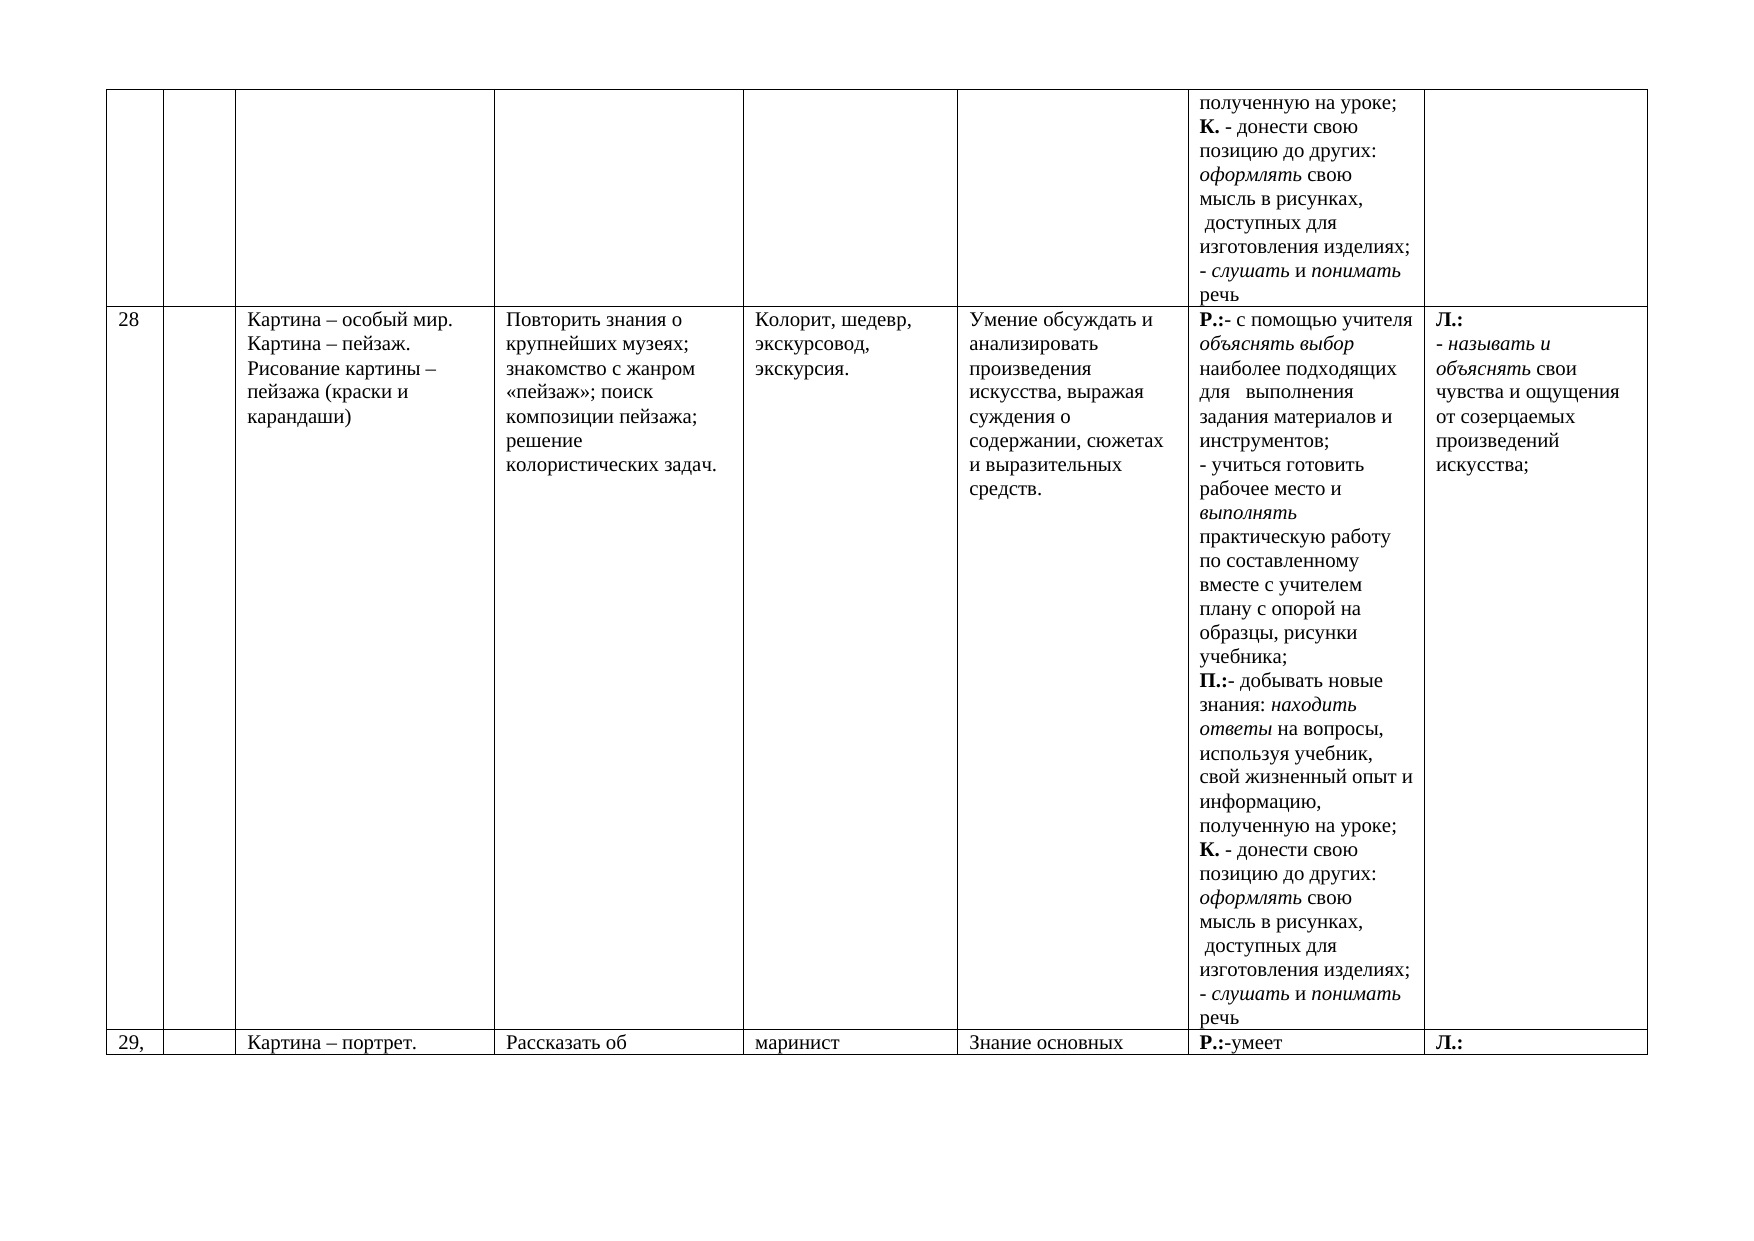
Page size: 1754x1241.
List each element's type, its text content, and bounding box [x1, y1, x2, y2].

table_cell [236, 1030, 494, 1054]
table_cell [1425, 1030, 1647, 1054]
table_cell Колорит, шедевр, экскурсовод, экскурсия. [744, 307, 957, 1029]
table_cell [1189, 1030, 1424, 1054]
table_cell 28 [107, 307, 163, 1029]
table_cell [236, 90, 494, 306]
table_cell маринист [744, 1030, 957, 1054]
table_cell Л.: - называть и объяснять свои чувства и ощущения от созерцаемых произведений искусства; [1425, 307, 1647, 1029]
table_cell [164, 1030, 235, 1054]
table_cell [495, 90, 743, 306]
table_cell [1425, 90, 1647, 306]
table_cell 27 [107, 90, 163, 306]
table_cell Повторить знания о крупнейших музеях; знакомство с жанром «пейзаж»; поиск композиции пейзажа; решение колористических задач. [495, 307, 743, 1029]
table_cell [495, 1030, 743, 1054]
table_cell [164, 307, 235, 1029]
table_cell Картина – особый мир. Картина – пейзаж. Рисование картины – пейзажа (краски и карандаши) [236, 307, 494, 1029]
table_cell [744, 90, 957, 306]
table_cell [958, 90, 1188, 306]
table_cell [1189, 90, 1424, 306]
table_cell [164, 90, 235, 306]
table_cell Умение обсуждать и анализировать произведения искусства, выражая суждения о содержании, сюжетах и выразительных средств. [958, 307, 1188, 1029]
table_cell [958, 1030, 1188, 1054]
table_cell 29, 30 [107, 1030, 163, 1054]
